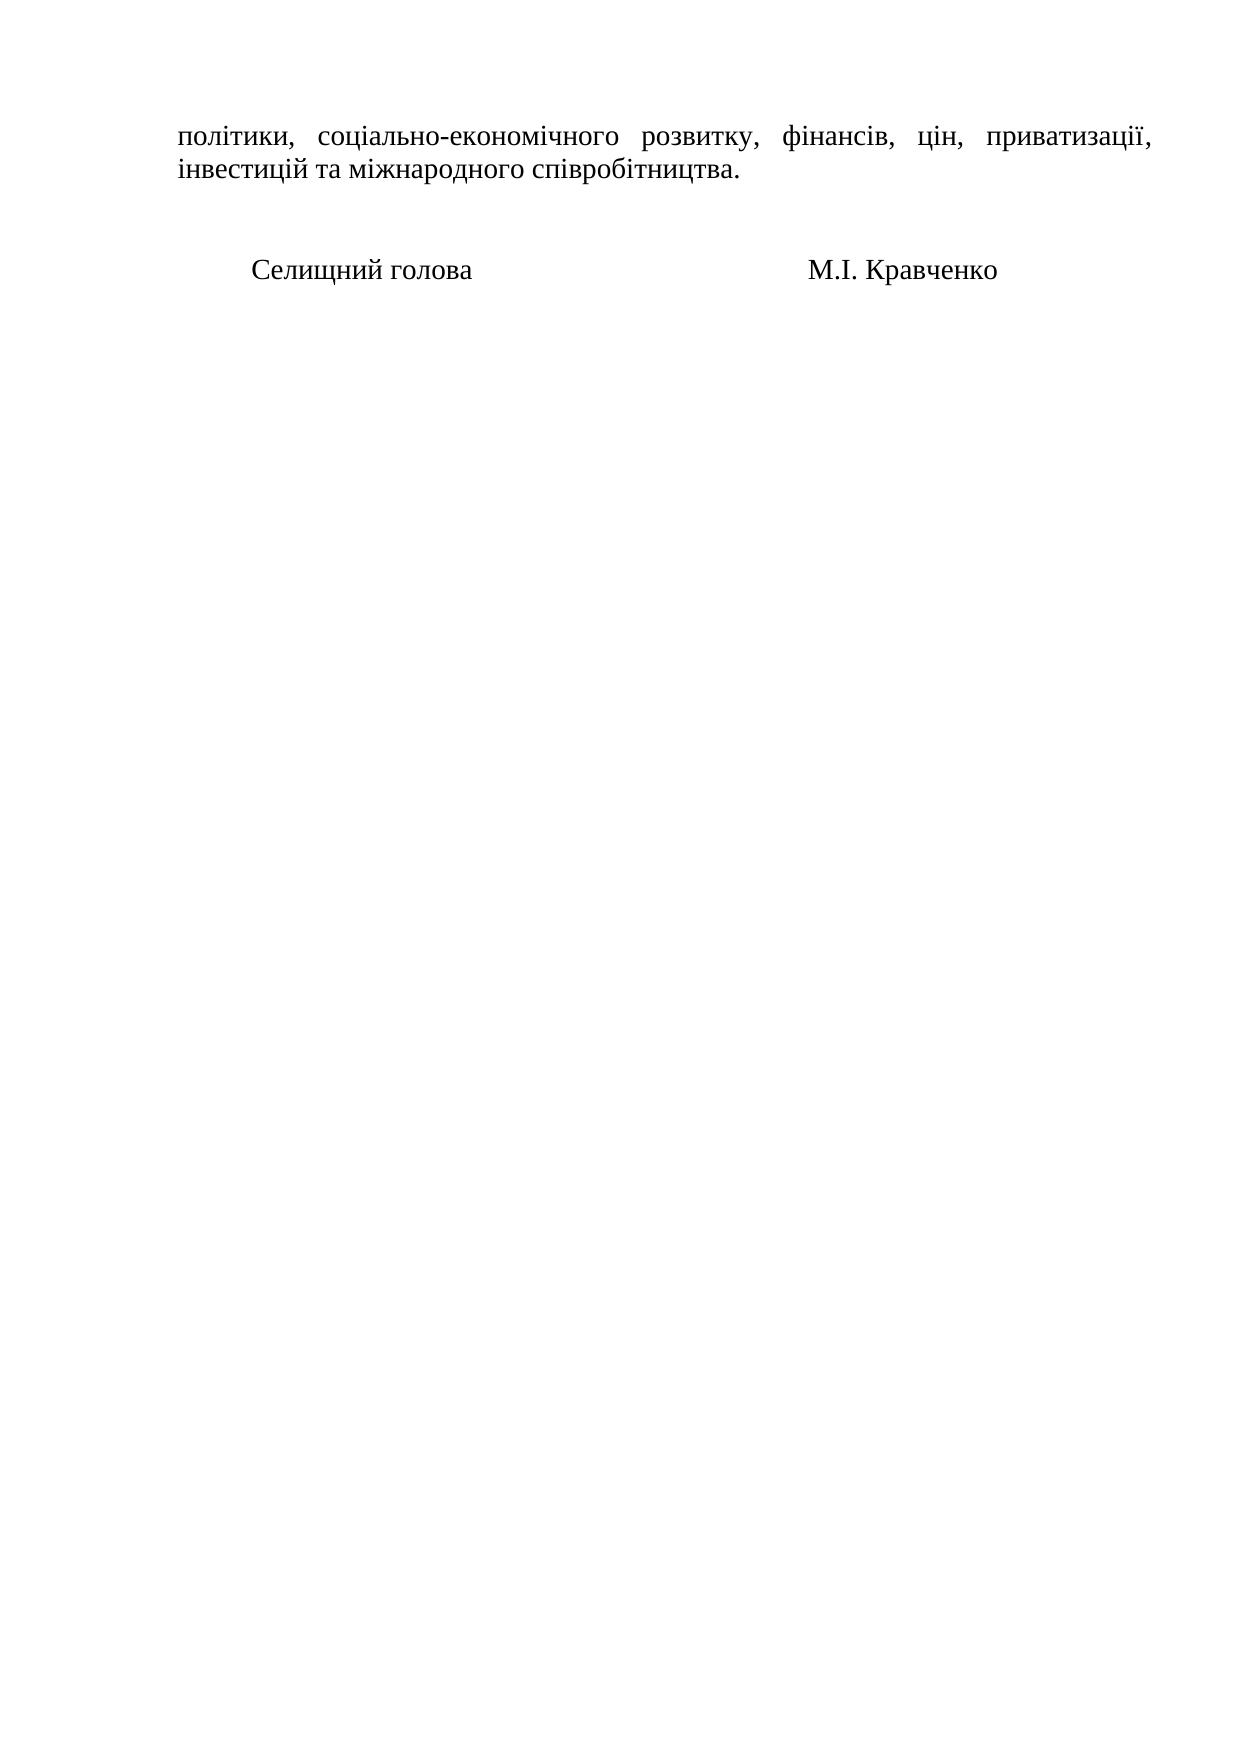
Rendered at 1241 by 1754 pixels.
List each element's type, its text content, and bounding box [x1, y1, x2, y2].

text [177, 118, 1152, 185]
text Селищний голова М.І. Кравченко [177, 252, 1152, 286]
